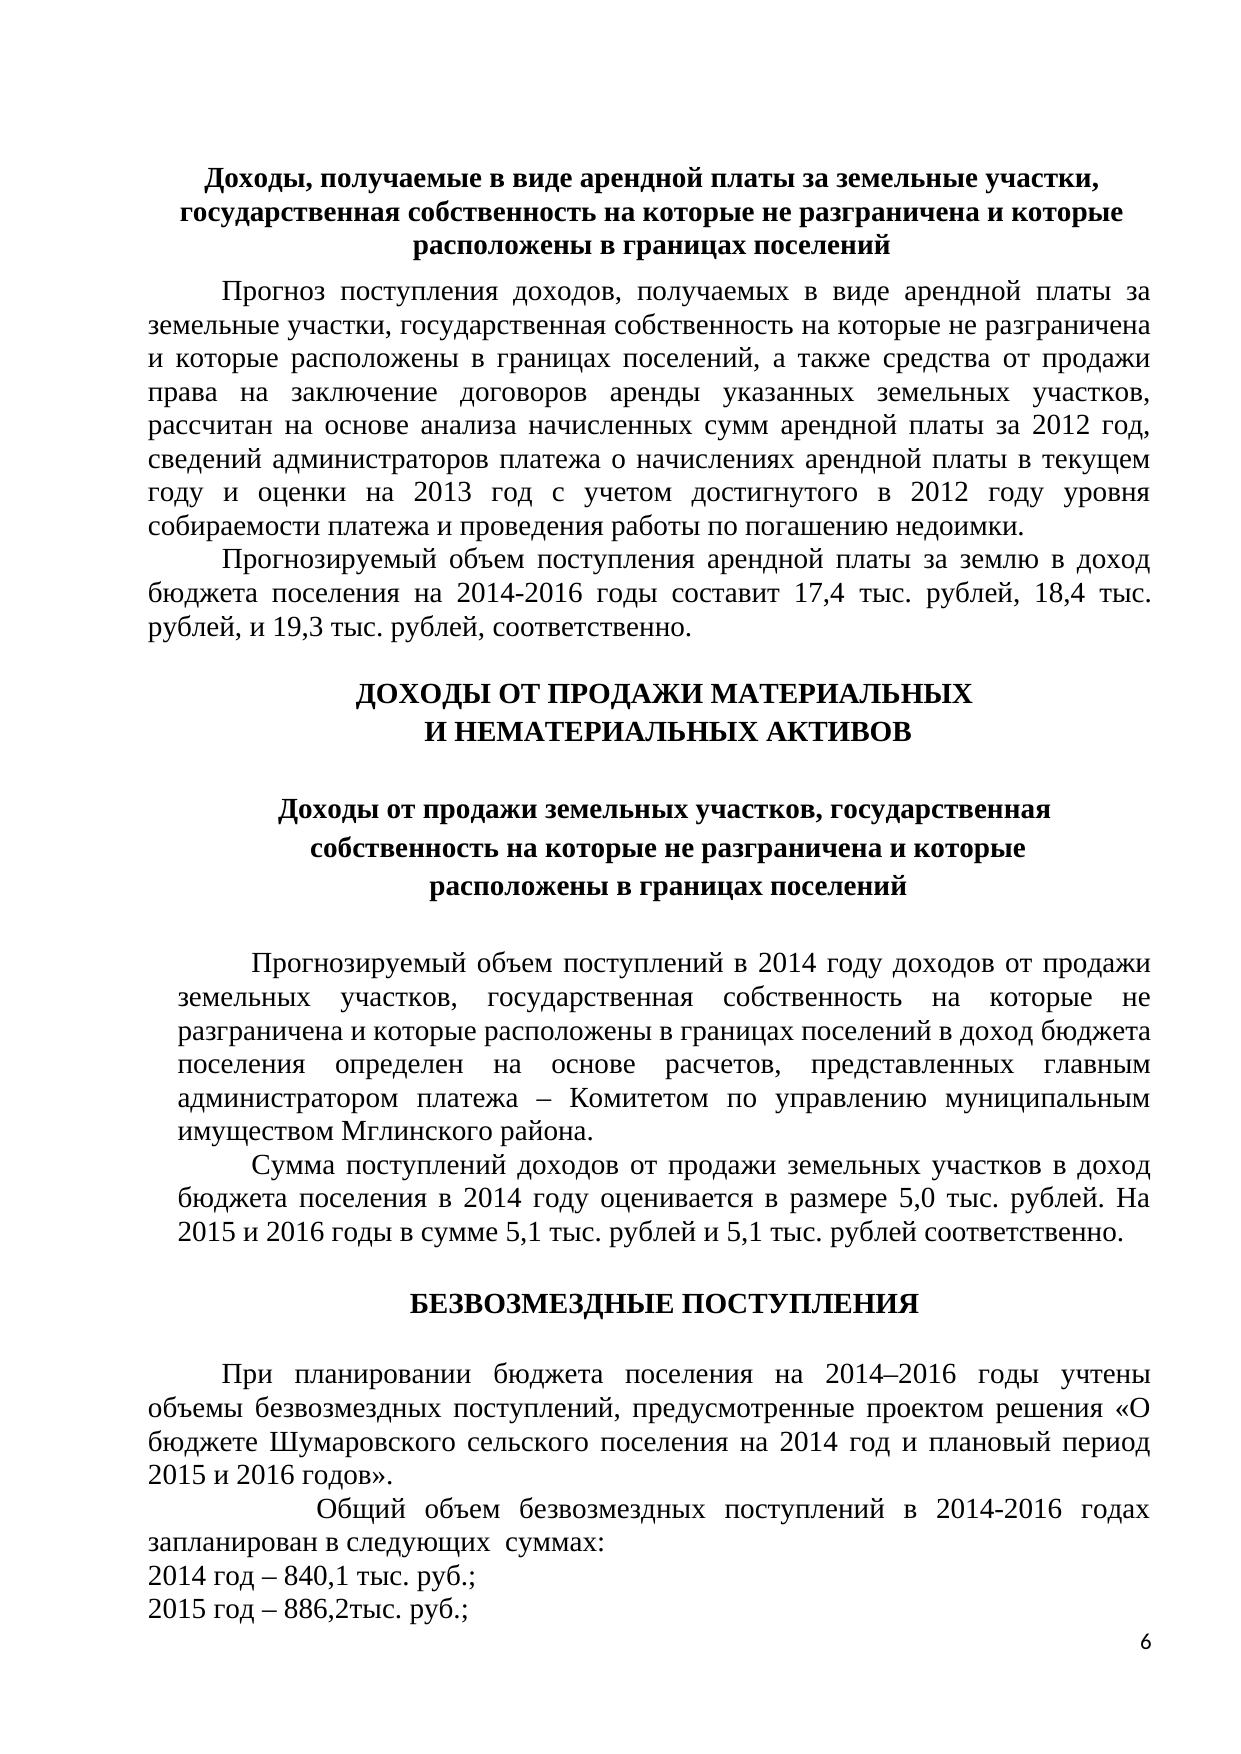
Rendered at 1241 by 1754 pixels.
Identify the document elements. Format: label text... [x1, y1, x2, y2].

text расположены в границах поселений [177, 868, 1152, 902]
text ДОХОДЫ ОТ ПРОДАЖИ МАТЕРИАЛЬНЫХ [177, 676, 1152, 709]
text При планировании бюджета поселения на 2014–2016 годы учтены объемы безвозмездных поступлений, предусмотренные проектом решения «О бюджете Шумаровского сельского поселения на 2014 год и плановый период 2015 и 2016 годов». [148, 1357, 1152, 1491]
text БЕЗВОЗМЕЗДНЫЕ ПОСТУПЛЕНИЯ [177, 1286, 1152, 1319]
text Доходы от продажи земельных участков, государственная [177, 791, 1152, 825]
text Прогнозируемый объем поступлений в 2014 году доходов от продажи земельных участков, государственная собственность на которые не разграничена и которые расположены в границах поселений в доход бюджета поселения определен на основе расчетов, представленных главным администратором платежа – Комитетом по управлению муниципальным имуществом Мглинского района. [177, 946, 1152, 1147]
text Прогнозируемый объем поступления арендной платы за землю в доход бюджета поселения на 2014-2016 годы составит 17,4 тыс. рублей, 18,4 тыс. рублей, и 19,3 тыс. рублей, соответственно. [148, 542, 1152, 642]
text Прогноз поступления доходов, получаемых в виде арендной платы за земельные участки, государственная собственность на которые не разграничена и которые расположены в границах поселений, а также средства от продажи права на заключение договоров аренды указанных земельных участков, рассчитан на основе анализа начисленных сумм арендной платы за 2012 год, сведений администраторов платежа о начислениях арендной платы в текущем году и оценки на 2013 год с учетом достигнутого в 2012 году уровня собираемости платежа и проведения работы по погашению недоимки. [148, 273, 1152, 542]
text Сумма поступлений доходов от продажи земельных участков в доход бюджета поселения в 2014 году оценивается в размере 5,0 тыс. рублей. На 2015 и 2016 годы в сумме 5,1 тыс. рублей и 5,1 тыс. рублей соответственно. [177, 1147, 1152, 1247]
text И НЕМАТЕРИАЛЬНЫХ АКТИВОВ [177, 714, 1152, 748]
text 2015 год – 886,2тыс. руб.; [148, 1591, 1152, 1625]
text собственность на которые не разграничена и которые [177, 830, 1152, 863]
text Доходы, получаемые в виде арендной платы за земельные участки, государственная собственность на которые не разграничена и которые расположены в границах поселений [148, 160, 1156, 261]
text 2014 год – 840,1 тыс. руб.; [148, 1558, 1152, 1591]
text Общий объем безвозмездных поступлений в 2014-2016 годах запланирован в следующих суммах: [148, 1491, 1152, 1558]
